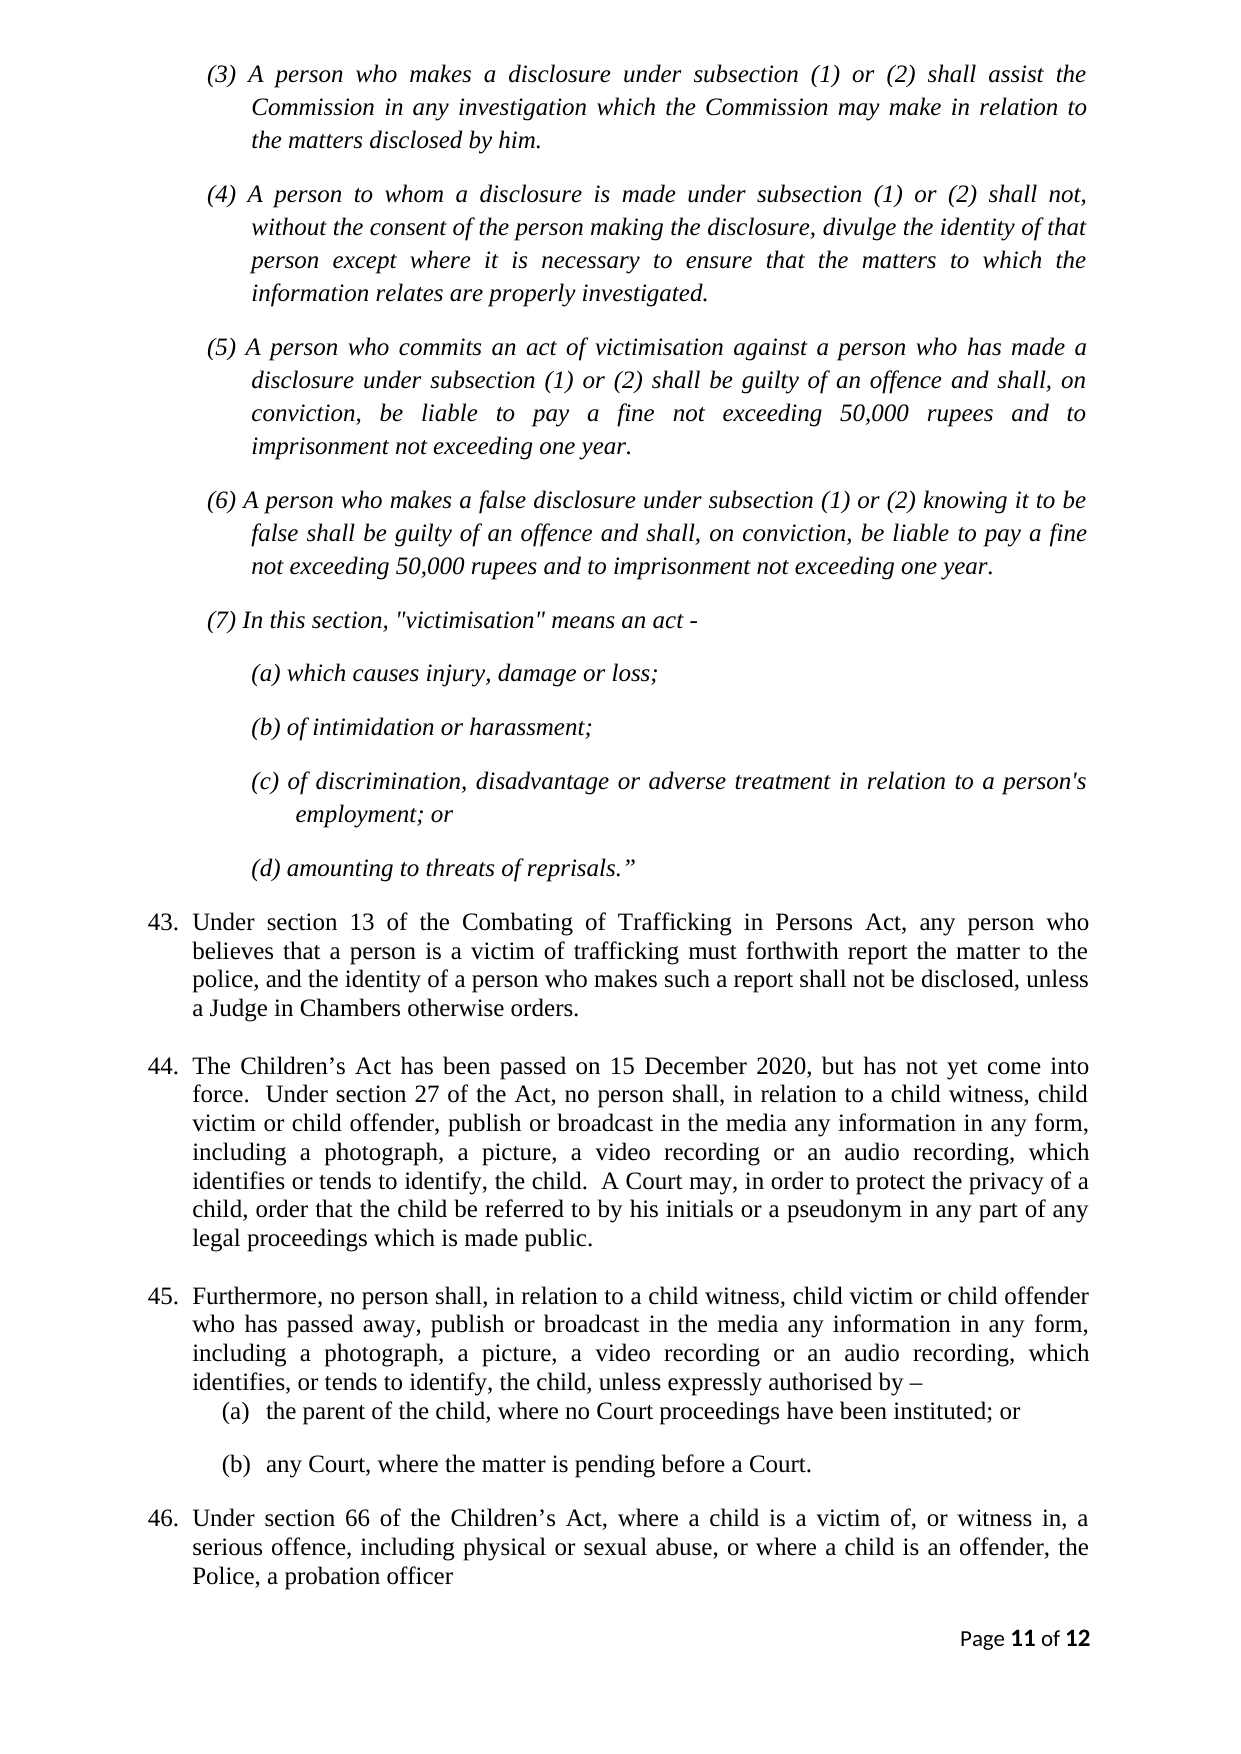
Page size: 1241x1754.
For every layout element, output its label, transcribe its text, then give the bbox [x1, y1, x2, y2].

list Under section 66 of the Children’s Act, where a child is a victim of, or witness in, a serious offence, including physical or sexual abuse, or where a child is an offender, the Police, a probation officer [148, 1503, 1090, 1590]
text (3) A person who makes a disclosure under subsection (1) or (2) shall assist the Commission in any investigation which the Commission may make in relation to the matters disclosed by him. [207, 59, 1090, 154]
text (c) of discrimination, disadvantage or adverse treatment in relation to a person's employment; or [251, 766, 1090, 828]
text (b) any Court, where the matter is pending before a Court. [222, 1449, 1090, 1478]
text (b) of intimidation or harassment; [251, 712, 1090, 741]
list Furthermore, no person shall, in relation to a child witness, child victim or child offender who has passed away, publish or broadcast in the media any information in any form, including a photograph, a picture, a video recording or an audio recording, which identifies, or tends to identify, the child, unless expressly authorised by – [148, 1281, 1090, 1396]
text (5) A person who commits an act of victimisation against a person who has made a disclosure under subsection (1) or (2) shall be guilty of an offence and shall, on conviction, be liable to pay a fine not exceeding 50,000 rupees and to imprisonment not exceeding one year. [207, 332, 1090, 460]
text (6) A person who makes a false disclosure under subsection (1) or (2) knowing it to be false shall be guilty of an offence and shall, on conviction, be liable to pay a fine not exceeding 50,000 rupees and to imprisonment not exceeding one year. [207, 485, 1090, 579]
text (a) which causes injury, damage or loss; [251, 658, 1090, 687]
text (a) the parent of the child, where no Court proceedings have been instituted; or [222, 1396, 1090, 1424]
list The Children’s Act has been passed on 15 December 2020, but has not yet come into force. Under section 27 of the Act, no person shall, in relation to a child witness, child victim or child offender, publish or broadcast in the media any information in any form, including a photograph, a picture, a video recording or an audio recording, which identifies or tends to identify, the child. A Court may, in order to protect the privacy of a child, order that the child be referred to by his initials or a pseudonym in any part of any legal proceedings which is made public. [148, 1051, 1090, 1252]
text (4) A person to whom a disclosure is made under subsection (1) or (2) shall not, without the consent of the person making the disclosure, divulge the identity of that person except where it is necessary to ensure that the matters to which the information relates are properly investigated. [207, 179, 1090, 307]
list Under section 13 of the Combating of Trafficking in Persons Act, any person who believes that a person is a victim of trafficking must forthwith report the matter to the police, and the identity of a person who makes such a report shall not be disclosed, unless a Judge in Chambers otherwise orders. [148, 907, 1090, 1022]
text (7) In this section, "victimisation" means an act - [207, 605, 1090, 633]
text (d) amounting to threats of reprisals.” [251, 853, 1090, 882]
